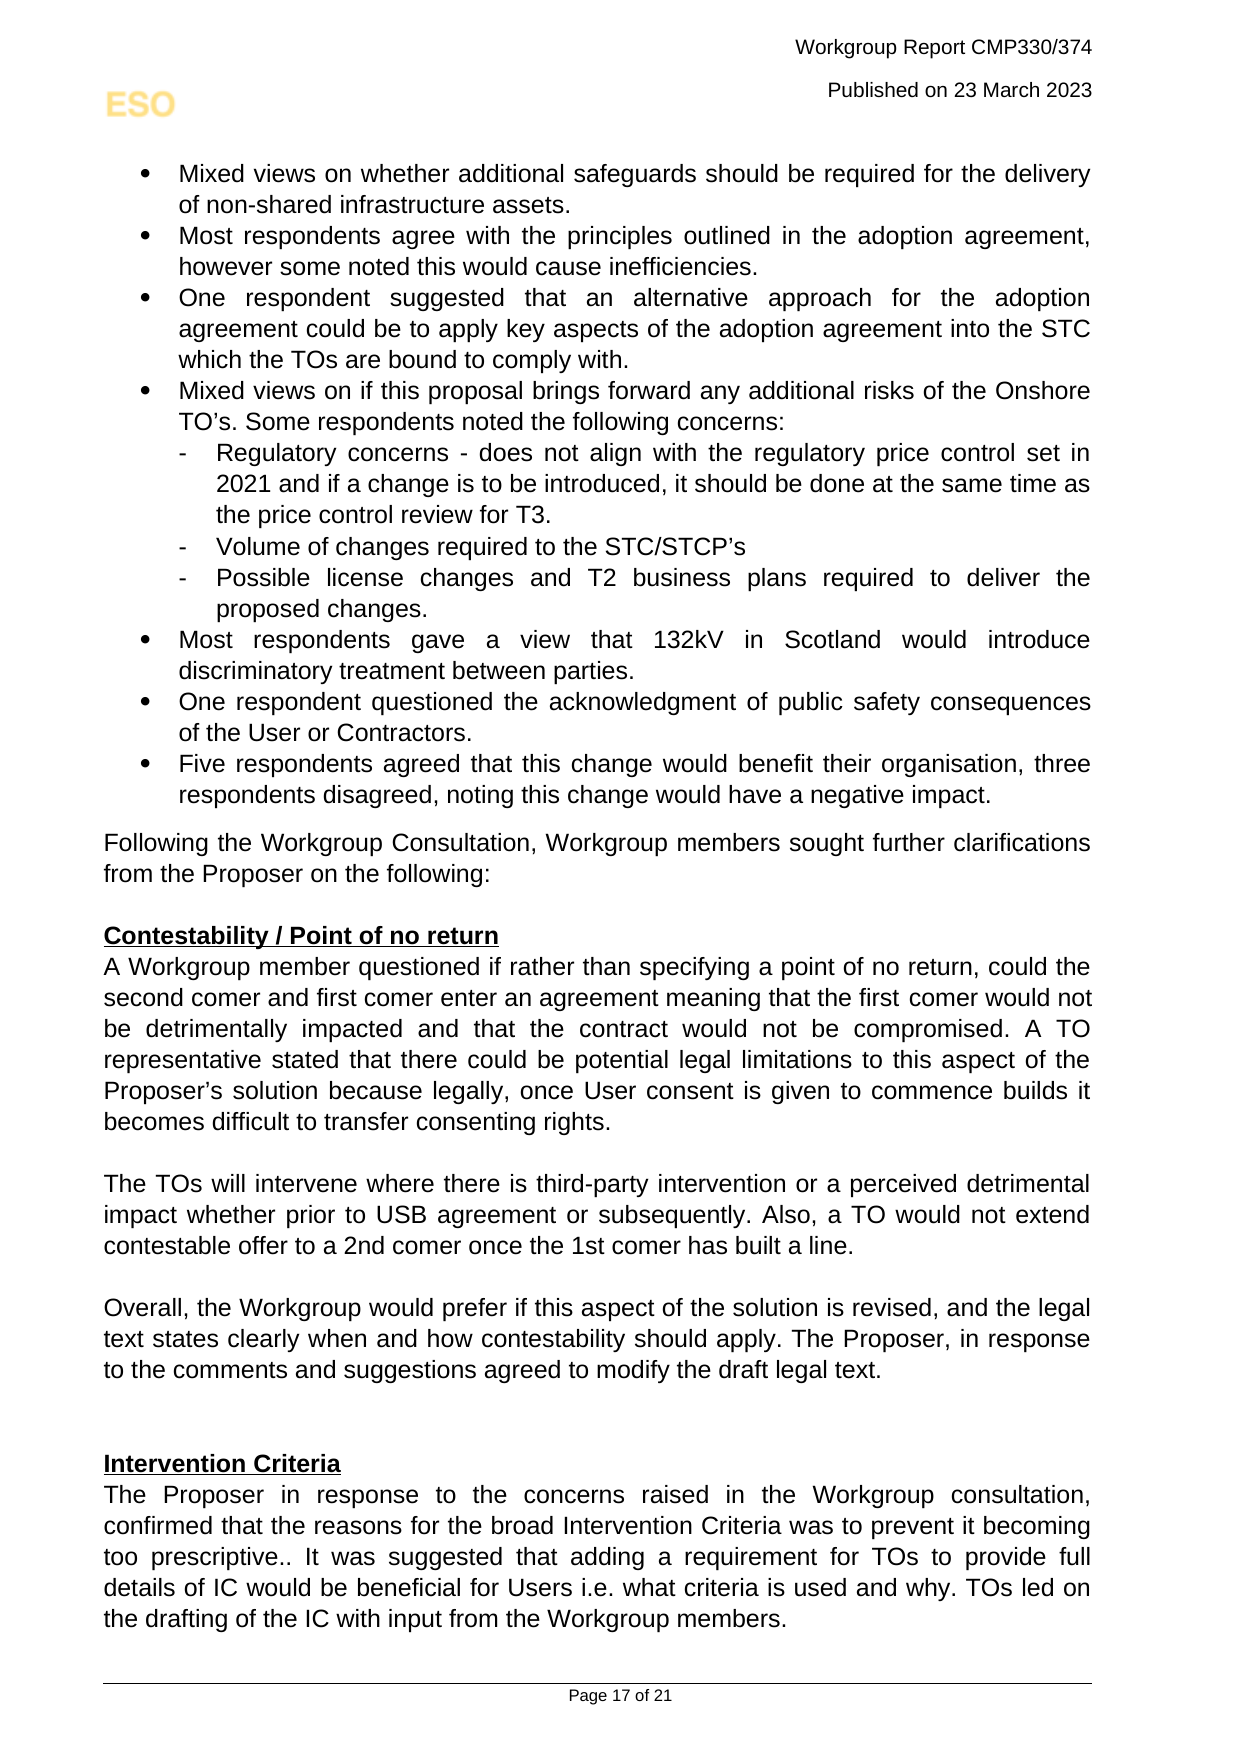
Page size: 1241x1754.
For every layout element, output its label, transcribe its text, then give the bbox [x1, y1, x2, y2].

text Overall, the Workgroup would prefer if this aspect of the solution is revised, and the legal text states clearly when and how contestability should apply. The Proposer, in response to the comments and suggestions agreed to modify the draft legal text. [103, 1293, 1092, 1384]
text The TOs will intervene where there is third-party intervention or a perceived detrimental impact whether prior to USB agreement or subsequently. Also, a TO would not extend contestable offer to a 2nd comer once the 1st comer has built a line. [103, 1169, 1092, 1260]
list Five respondents agreed that this change would benefit their organisation, three respondents disagreed, noting this change would have a negative impact. [141, 749, 1092, 809]
text Intervention Criteria [103, 1449, 1092, 1477]
list Most respondents gave a view that 132kV in Scotland would introduce discriminatory treatment between parties. [141, 624, 1092, 684]
list Mixed views on if this proposal brings forward any additional risks of the Onshore TO’s. Some respondents noted the following concerns: [141, 376, 1092, 436]
picture [103, 79, 181, 125]
text Following the Workgroup Consultation, Workgroup members sought further clarifications from the Proposer on the following: [103, 828, 1092, 888]
list Most respondents agree with the principles outlined in the adoption agreement, however some noted this would cause inefficiencies. [141, 221, 1092, 281]
text The Proposer in response to the concerns raised in the Workgroup consultation, confirmed that the reasons for the broad Intervention Criteria was to prevent it becoming too prescriptive.. It was suggested that adding a requirement for TOs to provide full details of IC would be beneficial for Users i.e. what criteria is used and why. TOs led on the drafting of the IC with input from the Workgroup members. [103, 1480, 1092, 1633]
list Volume of changes required to the STC/STCP’s [178, 531, 1092, 560]
list Regulatory concerns - does not align with the regulatory price control set in 2021 and if a change is to be introduced, it should be done at the same time as the price control review for T3. [178, 438, 1092, 529]
list Mixed views on whether additional safeguards should be required for the delivery of non-shared infrastructure assets. [141, 158, 1092, 218]
text Contestability / Point of no return [103, 921, 1092, 950]
list One respondent questioned the acknowledgment of public safety consequences of the User or Contractors. [141, 687, 1092, 747]
text A Workgroup member questioned if rather than specifying a point of no return, could the second comer and first comer enter an agreement meaning that the first comer would not be detrimentally impacted and that the contract would not be compromised. A TO representative stated that there could be potential legal limitations to this aspect of the Proposer’s solution because legally, once User consent is given to commence builds it becomes difficult to transfer consenting rights. [103, 952, 1092, 1136]
list One respondent suggested that an alternative approach for the adoption agreement could be to apply key aspects of the adoption agreement into the STC which the TOs are bound to comply with. [141, 283, 1092, 374]
list Possible license changes and T2 business plans required to deliver the proposed changes. [178, 562, 1092, 622]
